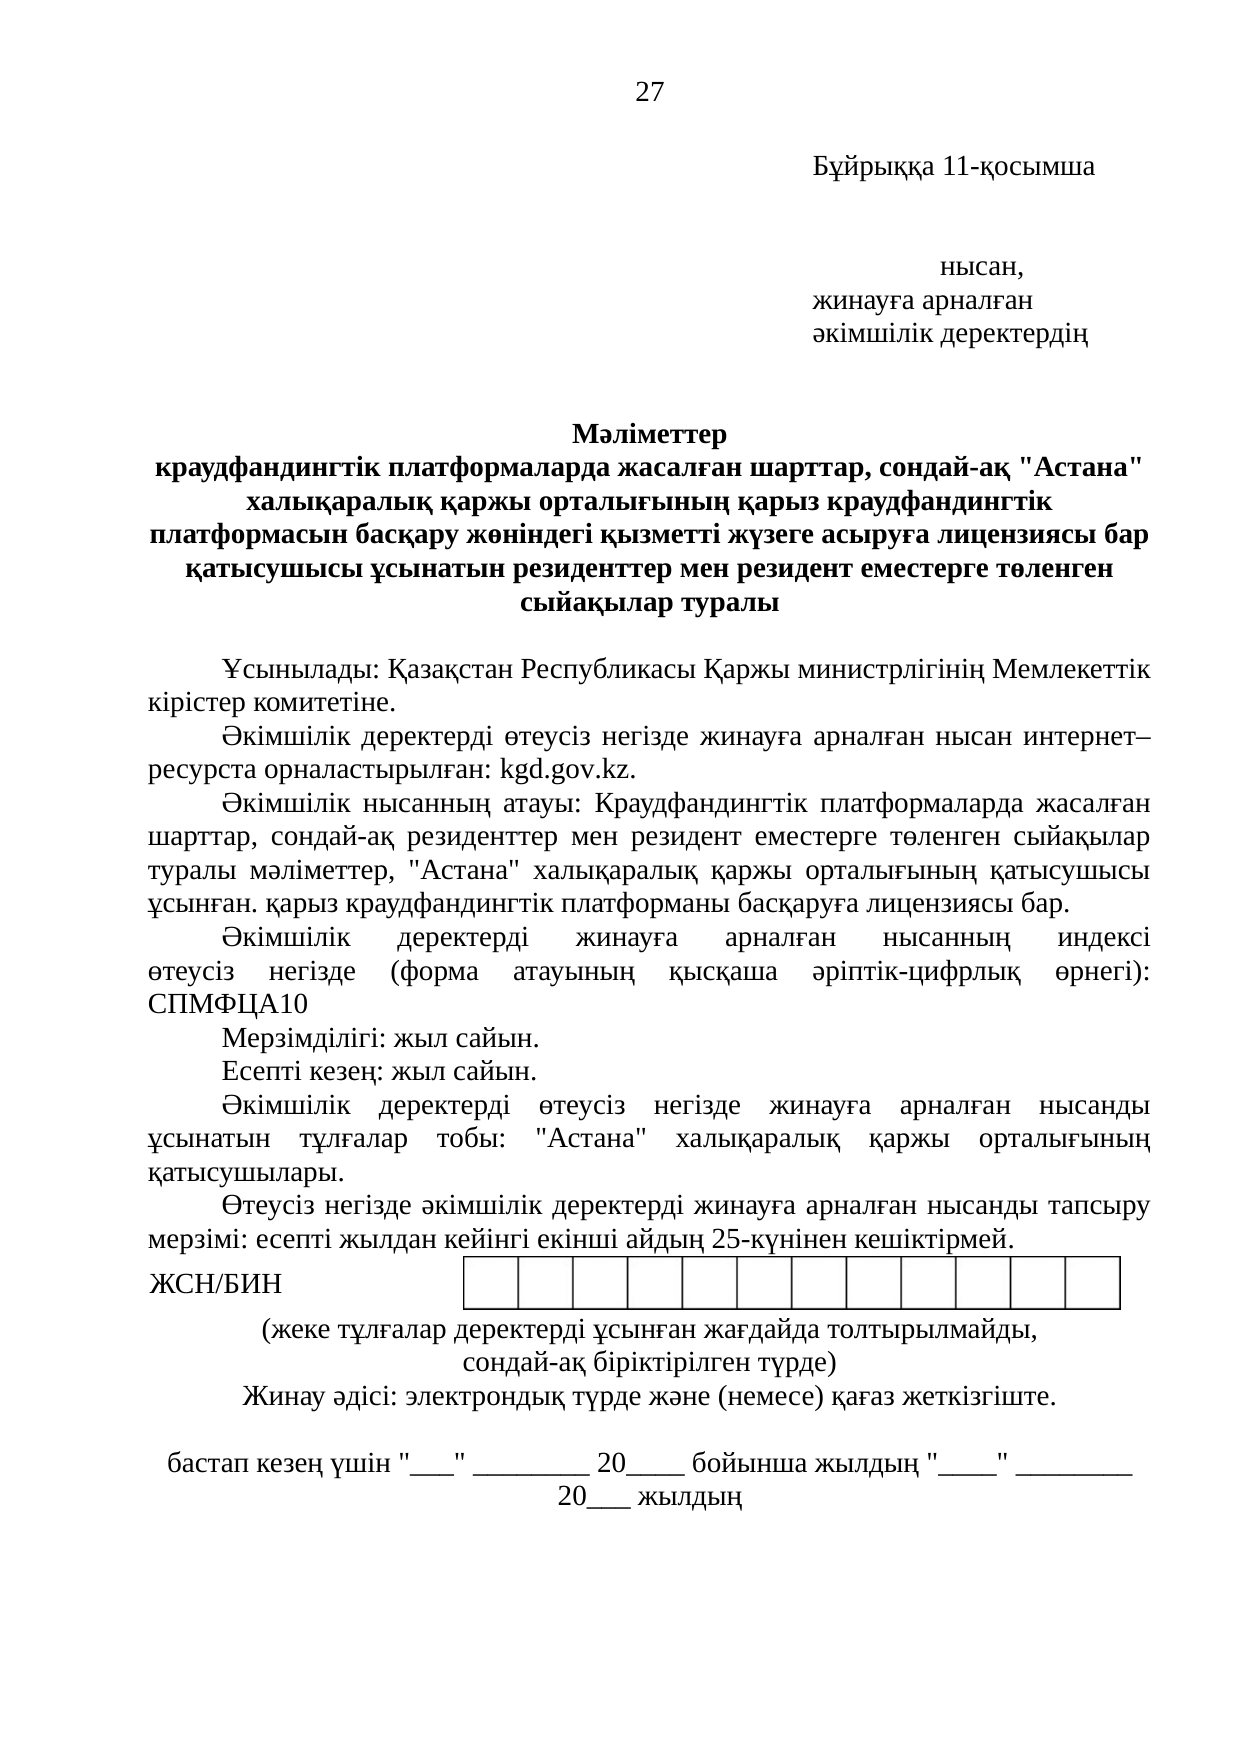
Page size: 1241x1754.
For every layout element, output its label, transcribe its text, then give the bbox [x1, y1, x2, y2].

text әкімшілік деректердің [812, 315, 1152, 349]
text (жеке тұлғалар деректерді ұсынған жағдайда толтырылмайды, [148, 1311, 1152, 1344]
text Өтеусіз негізде әкімшілік деректерді жинауға арналған нысанды тапсыру мерзімі: есепті жылдан кейінгі екінші айдың 25-күнінен кешіктірмей. [148, 1187, 1152, 1254]
text Жинау әдісі: электрондық түрде және (немесе) қағаз жеткізгіште. [148, 1378, 1152, 1411]
picture [463, 1256, 1121, 1310]
text Әкімшілік деректерді өтеусіз негізде жинауға арналған нысан интернет–ресурста орналастырылған: kgd.gov.kz. [148, 718, 1152, 785]
text Әкімшілік деректерді өтеусіз негізде жинауға арналған нысанды ұсынатын тұлғалар тобы: "Астана" халықаралық қаржы орталығының қатысушылары. [148, 1087, 1152, 1187]
text краудфандингтік платформаларда жасалған шарттар, сондай-ақ "Астана" халықаралық қаржы орталығының қарыз краудфандингтік платформасын басқару жөніндегі қызметті жүзеге асыруға лицензиясы бар қатысушысы ұсынатын резиденттер мен резидент еместерге төленген сыйақылар туралы [148, 449, 1152, 617]
text Бұйрыққа 11-қосымша [812, 148, 1152, 181]
text Әкімшілік деректерді жинауға арналған нысанның индексі өтеусіз негізде (форма атауының қысқаша әріптік-цифрлық өрнегі): СПМФЦА10 [148, 919, 1152, 1020]
text Әкімшілік нысанның атауы: Краудфандингтік платформаларда жасалған шарттар, сондай-ақ резиденттер мен резидент еместерге төленген сыйақылар туралы мәліметтер, "Астана" халықаралық қаржы орталығының қатысушысы ұсынған. қарыз краудфандингтік платформаны басқаруға лицензиясы бар. [148, 785, 1152, 919]
table_header ЖСН/БИН [148, 1255, 309, 1311]
text Есепті кезең: жыл сайын. [148, 1053, 1152, 1087]
table_header [309, 1255, 1122, 1311]
text сондай-ақ біріктірілген түрде) [148, 1344, 1152, 1378]
text Мәліметтер [148, 416, 1152, 449]
text бастап кезең үшін "___" ________ 20____ бойынша жылдың "____" ________ 20___ жылдың [148, 1445, 1152, 1512]
text Ұсынылады: Қазақстан Республикасы Қаржы министрлігінің Мемлекеттік кірістер комитетіне. [148, 651, 1152, 718]
text Мерзімділігі: жыл сайын. [148, 1020, 1152, 1053]
text жинауға арналған [812, 282, 1152, 315]
text нысан, [812, 248, 1152, 282]
